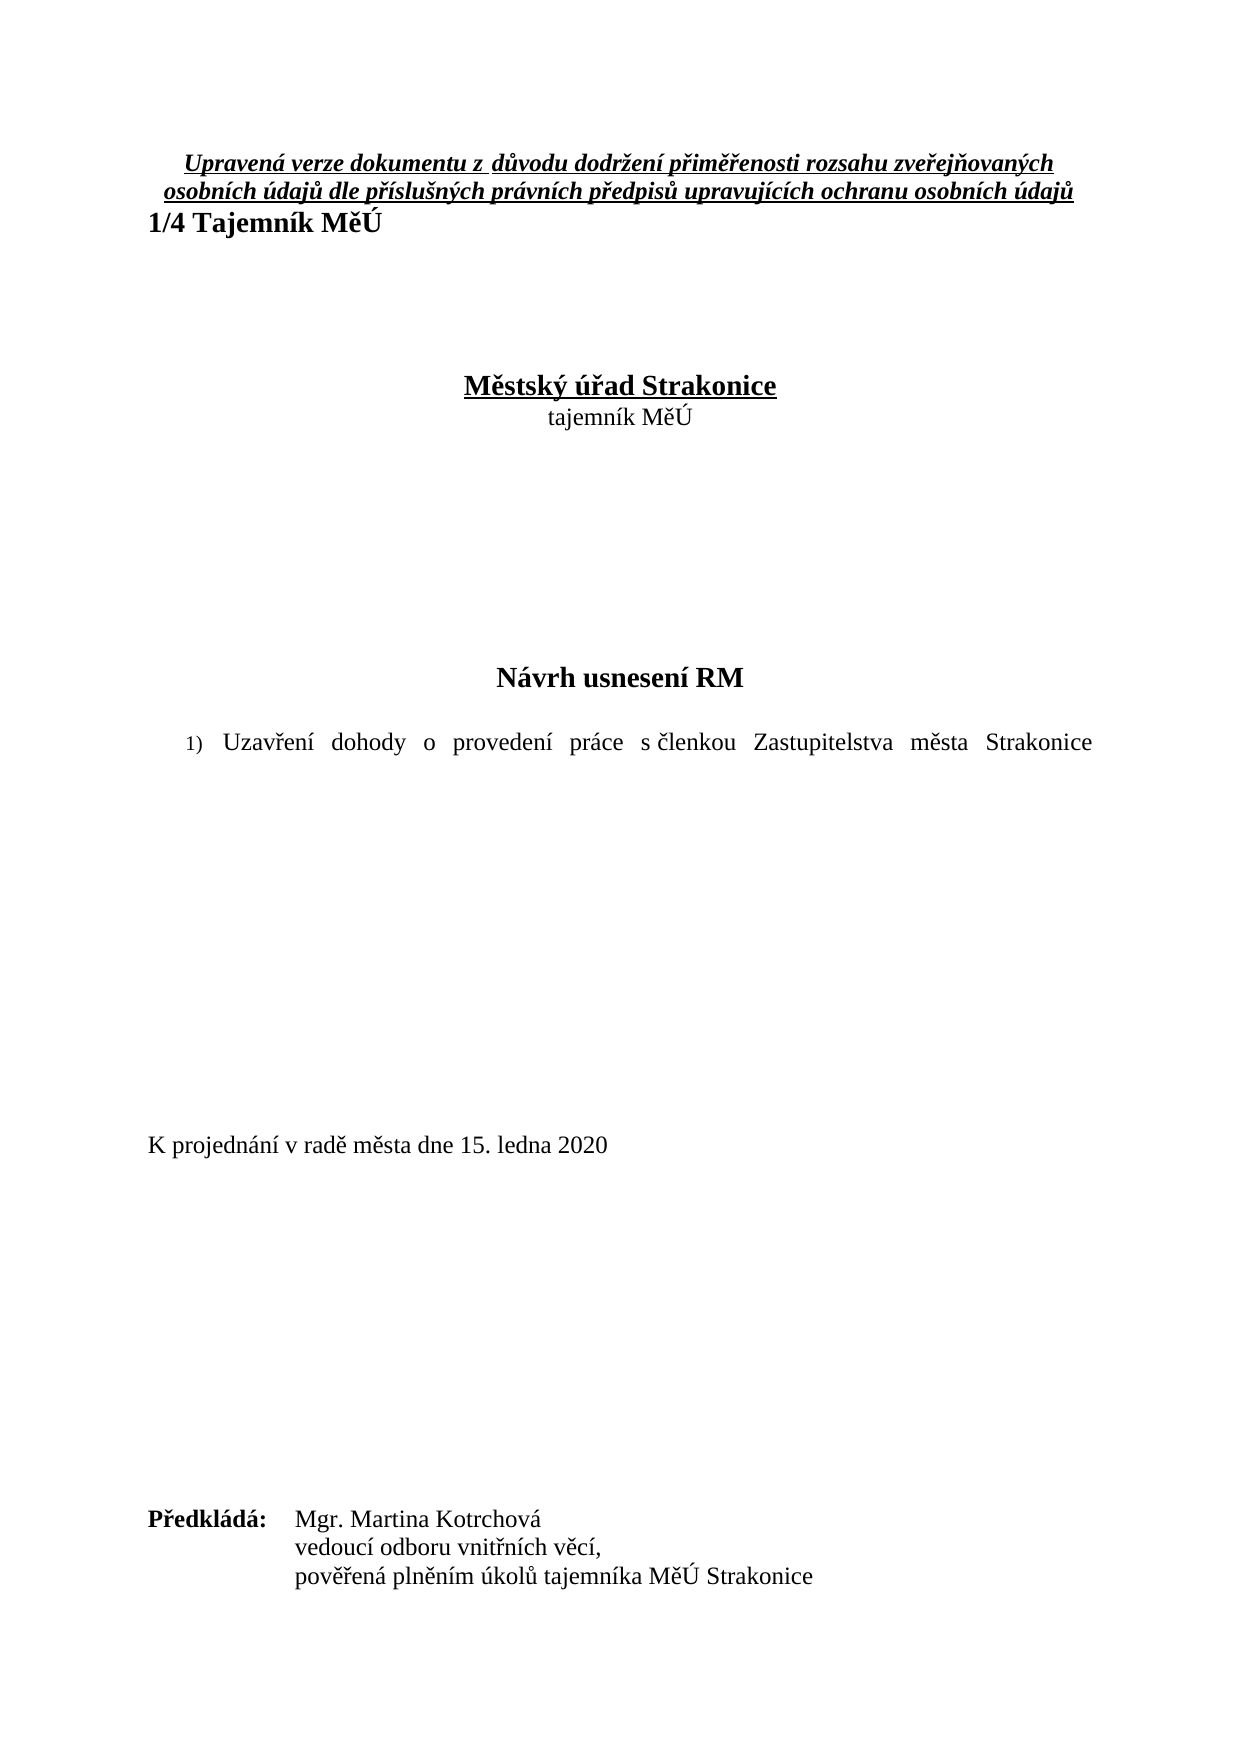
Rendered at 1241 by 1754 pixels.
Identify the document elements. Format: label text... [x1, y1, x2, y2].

text Upravená verze dokumentu z důvodu dodržení přiměřenosti rozsahu zveřejňovaných osobních údajů dle příslušných právních předpisů upravujících ochranu osobních údajů [148, 148, 1093, 205]
subtitle 1/4 Tajemník MěÚ [148, 205, 1093, 239]
text pověřená plněním úkolů tajemníka MěÚ Strakonice [294, 1561, 1093, 1590]
text vedoucí odboru vnitřních věcí, [148, 1532, 1093, 1561]
text Městský úřad Strakonice [148, 368, 1093, 402]
list Uzavření dohody o provedení práce s členkou Zastupitelstva města Strakonice [185, 727, 1093, 785]
text Návrh usnesení RM [148, 660, 1093, 694]
text Předkládá: Mgr. Martina Kotrchová [148, 1504, 1093, 1532]
text K projednání v radě města dne 15. ledna 2020 [148, 1130, 1093, 1159]
text tajemník MěÚ [148, 402, 1093, 430]
